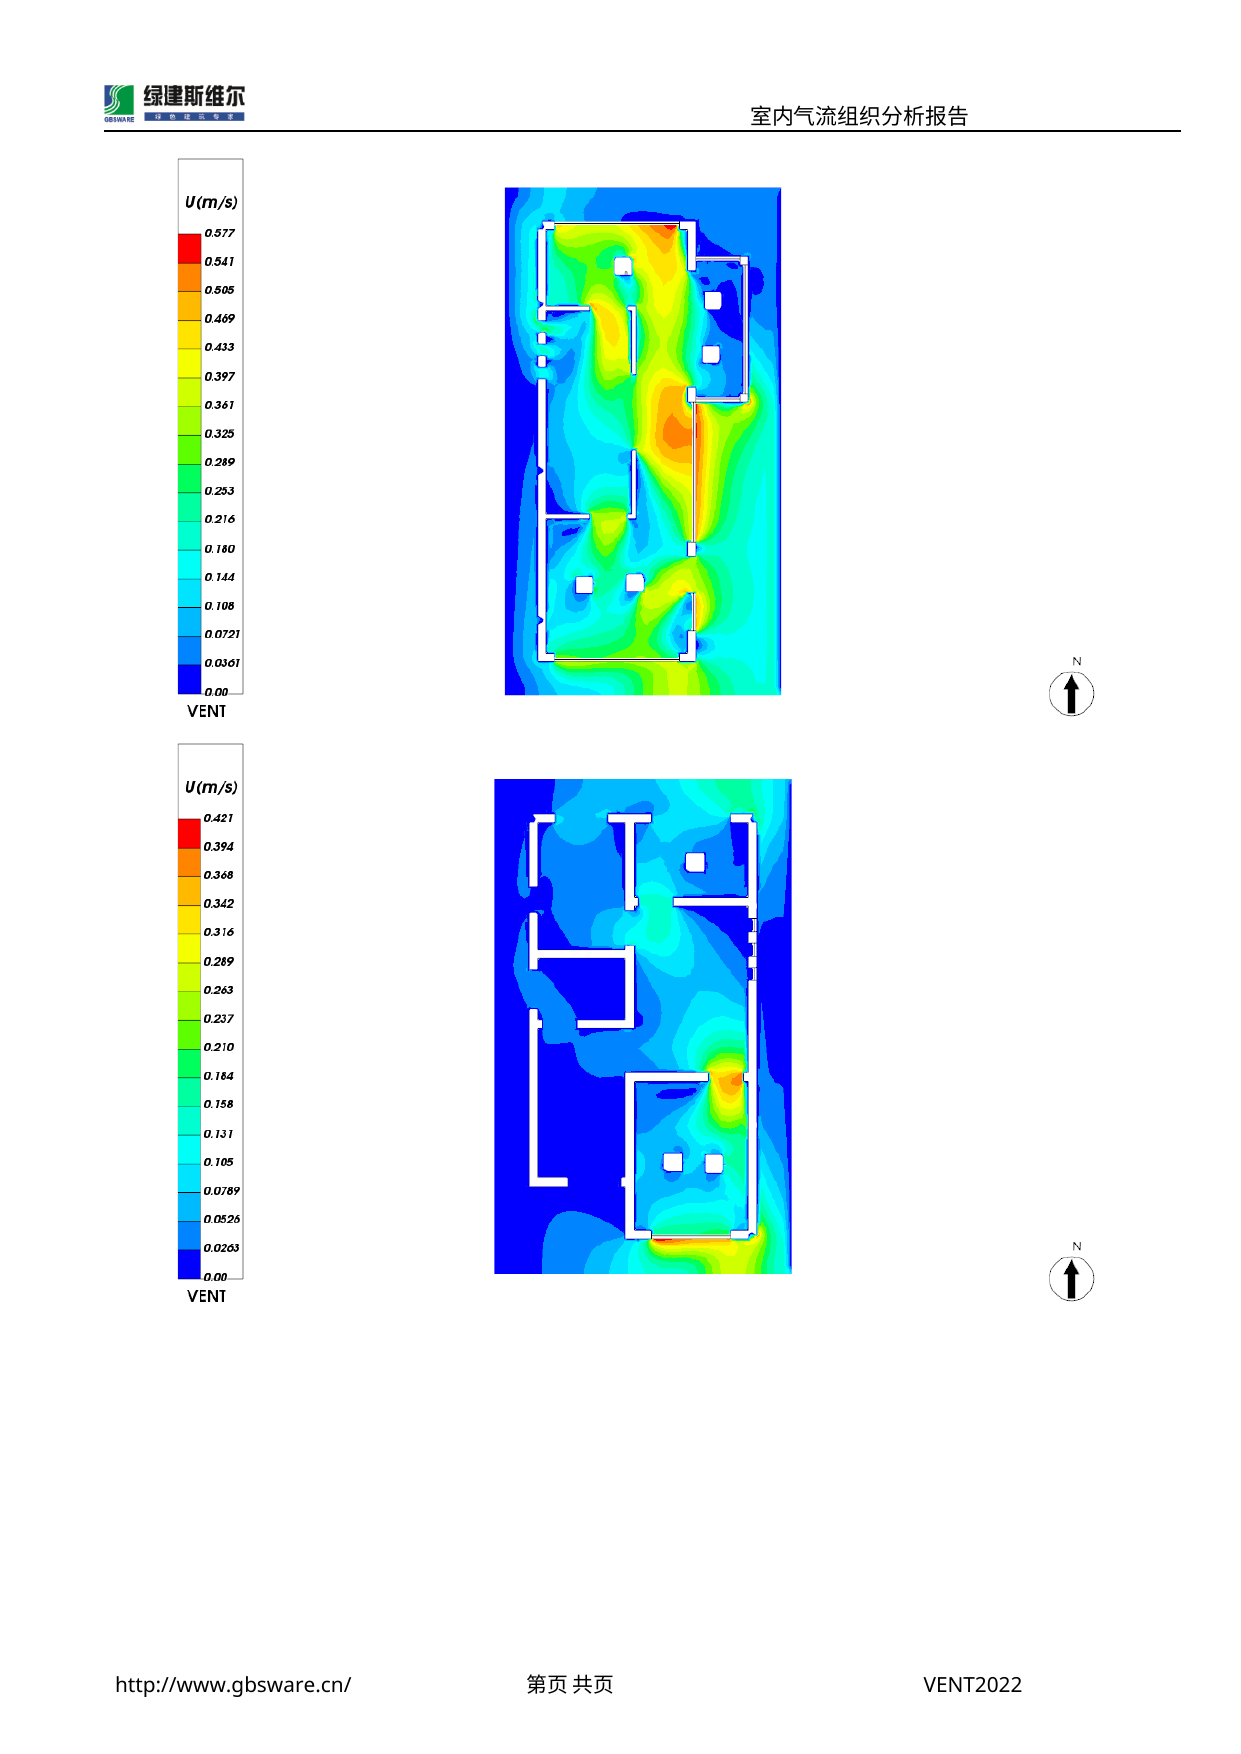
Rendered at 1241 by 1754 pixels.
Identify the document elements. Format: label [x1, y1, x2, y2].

picture [103, 82, 246, 124]
picture [177, 737, 1108, 1315]
picture [177, 152, 1108, 730]
